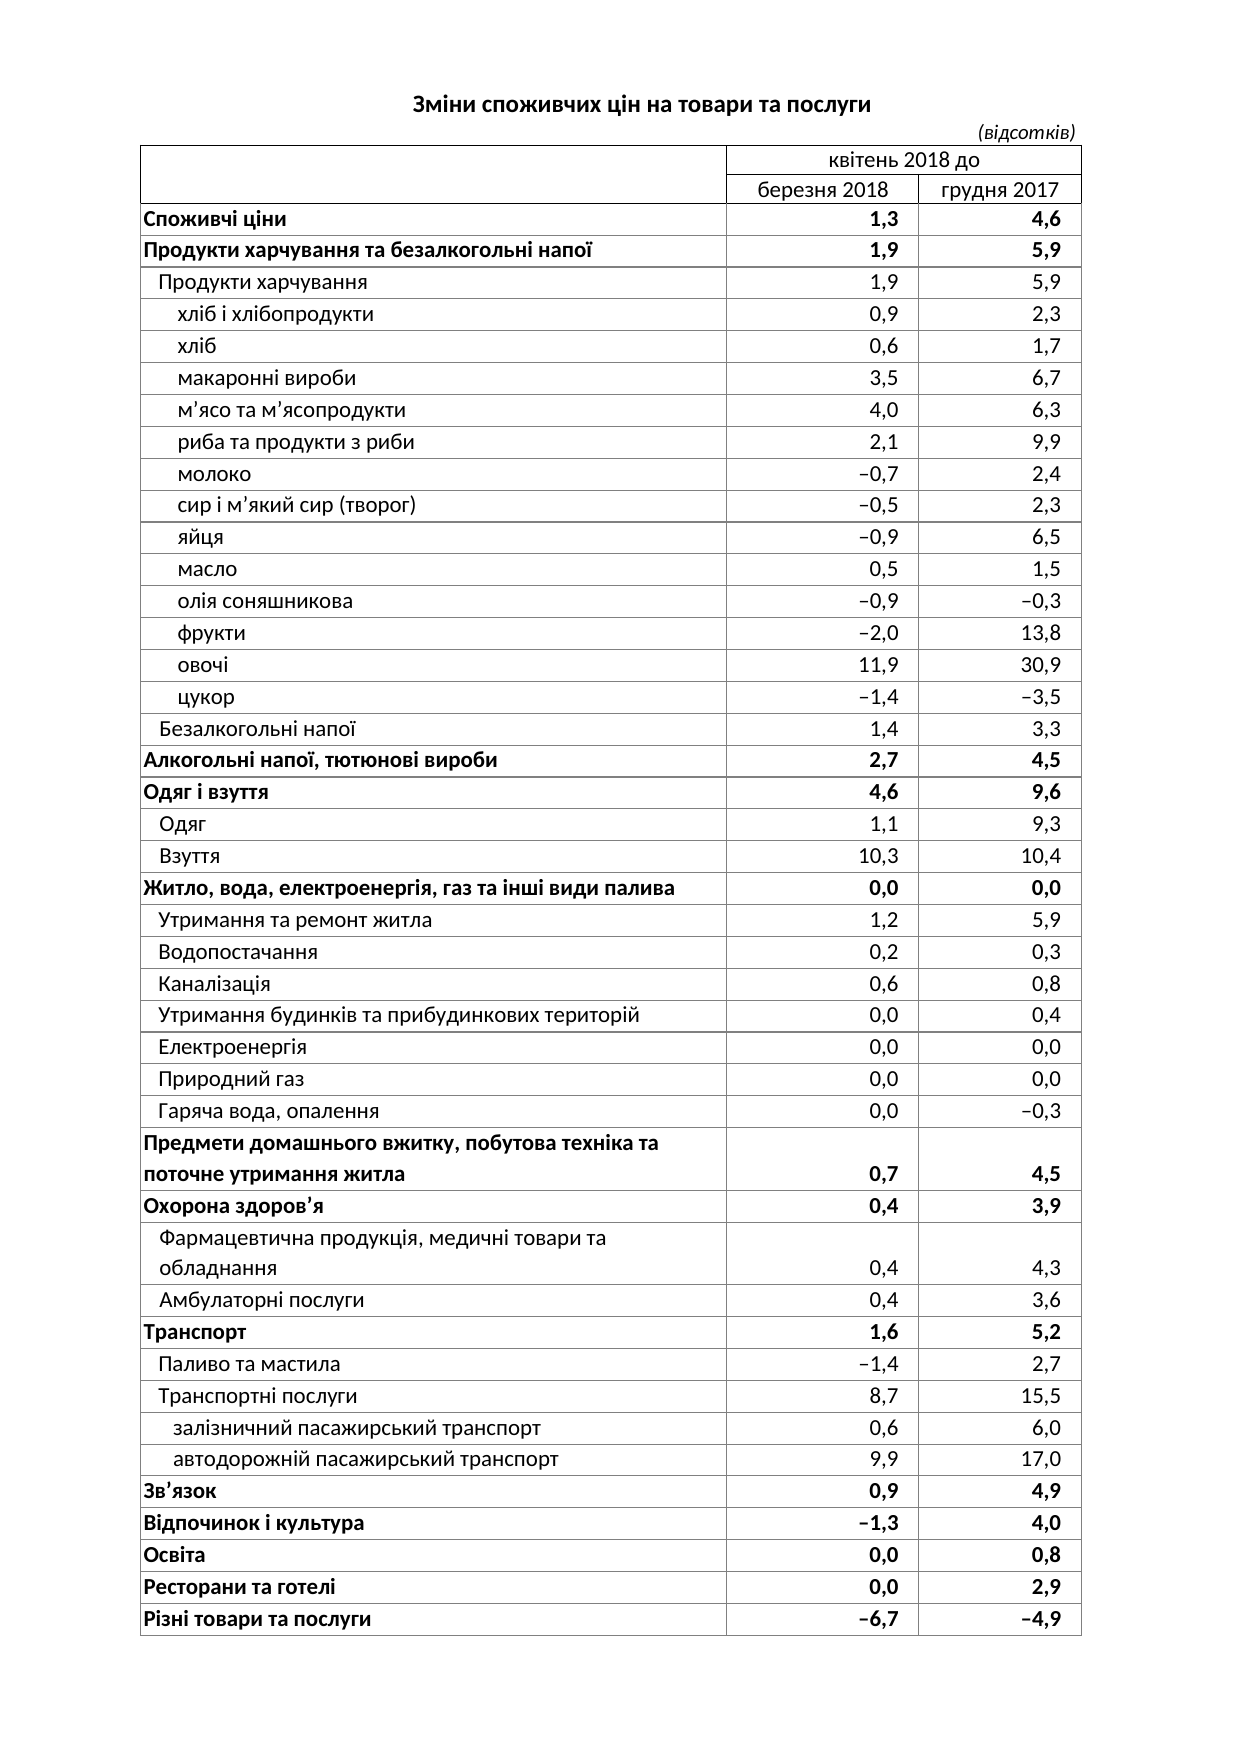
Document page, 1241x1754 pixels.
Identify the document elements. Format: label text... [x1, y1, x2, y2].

table_cell овочі [141, 650, 726, 681]
table_cell 2,9 [919, 1572, 1081, 1603]
table_cell 0,4 [727, 1285, 918, 1316]
table_cell Різні товари та послуги [141, 1604, 726, 1635]
table_cell автодорожній пасажирський транспорт [141, 1445, 726, 1475]
table_cell м’ясо та м’ясопродукти [141, 395, 726, 426]
table_cell 5,9 [919, 236, 1081, 266]
table_cell 13,8 [919, 618, 1081, 649]
table_cell 4,9 [919, 1476, 1081, 1507]
table_cell –0,9 [727, 586, 918, 617]
table_cell 15,5 [919, 1381, 1081, 1412]
table_cell 6,7 [919, 363, 1081, 394]
table_cell 1,9 [727, 236, 918, 266]
table_cell молоко [141, 459, 726, 489]
table_cell 3,9 [919, 1191, 1081, 1222]
table_cell сир і м’який сир (творог) [141, 491, 726, 521]
table_cell фрукти [141, 618, 726, 649]
table_cell –2,0 [727, 618, 918, 649]
table_cell 6,3 [919, 395, 1081, 426]
table_cell 0,8 [919, 969, 1081, 999]
table_header [141, 146, 726, 203]
table_cell 3,5 [727, 363, 918, 394]
table_cell 1,9 [727, 268, 918, 298]
table_cell 9,9 [727, 1445, 918, 1475]
table_cell риба та продукти з риби [141, 427, 726, 458]
table_cell 0,4 [727, 1223, 918, 1284]
table_cell Транспорт [141, 1317, 726, 1348]
table_cell 4,6 [727, 778, 918, 808]
table_cell –0,3 [919, 1096, 1081, 1127]
table_cell 0,0 [727, 1572, 918, 1603]
table_cell –0,5 [727, 491, 918, 521]
table_cell 3,3 [919, 714, 1081, 744]
table_cell 1,1 [727, 809, 918, 840]
table_cell 1,3 [727, 204, 918, 234]
table_cell 0,0 [727, 1064, 918, 1095]
table_cell 0,2 [727, 937, 918, 968]
table_cell Транспортні послуги [141, 1381, 726, 1412]
table_cell 1,5 [919, 554, 1081, 585]
table_cell 5,9 [919, 268, 1081, 298]
table_cell –1,4 [727, 682, 918, 713]
table_cell 1,7 [919, 331, 1081, 362]
table_cell –0,7 [727, 459, 918, 489]
table_cell 10,4 [919, 841, 1081, 872]
table_cell 5,9 [919, 905, 1081, 936]
table_cell Безалкогольні напої [141, 714, 726, 744]
table_cell –4,9 [919, 1604, 1081, 1635]
table_cell 0,0 [727, 1096, 918, 1127]
table_cell Електроенергія [141, 1033, 726, 1063]
table_cell грудня 2017 [919, 175, 1081, 203]
table_cell Одяг [141, 809, 726, 840]
table_cell Охорона здоров’я [141, 1191, 726, 1222]
table_cell 0,9 [727, 1476, 918, 1507]
table_cell 0,6 [727, 1413, 918, 1443]
table_cell 4,6 [919, 204, 1081, 234]
table_cell 17,0 [919, 1445, 1081, 1475]
table_cell 6,5 [919, 523, 1081, 553]
table_cell 3,6 [919, 1285, 1081, 1316]
table_cell 0,0 [727, 1001, 918, 1031]
table_cell олія соняшникова [141, 586, 726, 617]
table_cell Утримання будинків та прибудинкових територій [141, 1001, 726, 1031]
table_cell Освіта [141, 1540, 726, 1571]
table_cell 30,9 [919, 650, 1081, 681]
table_cell 0,0 [919, 1064, 1081, 1095]
table_cell 0,9 [727, 299, 918, 330]
table_cell хліб і хлібопродукти [141, 299, 726, 330]
table_cell 4,0 [727, 395, 918, 426]
table_cell –1,3 [727, 1508, 918, 1539]
table_cell 9,9 [919, 427, 1081, 458]
table_cell 9,3 [919, 809, 1081, 840]
table_cell 2,4 [919, 459, 1081, 489]
table_cell 0,5 [727, 554, 918, 585]
table_cell Паливо та мастила [141, 1349, 726, 1380]
table_cell 4,5 [919, 746, 1081, 776]
table_cell Житло, вода, електроенергія, газ та інші види палива [141, 873, 726, 904]
table_cell масло [141, 554, 726, 585]
table_cell залізничний пасажирський транспорт [141, 1413, 726, 1443]
table_cell Споживчі ціни [141, 204, 726, 234]
table_cell 8,7 [727, 1381, 918, 1412]
table_cell 0,8 [919, 1540, 1081, 1571]
table_cell Взуття [141, 841, 726, 872]
table_cell 1,6 [727, 1317, 918, 1348]
table_cell 1,4 [727, 714, 918, 744]
table_cell 11,9 [727, 650, 918, 681]
text Зміни споживчих цін на товари та послуги [118, 89, 1122, 119]
table_cell 0,7 [727, 1128, 918, 1190]
table_cell 0,6 [727, 331, 918, 362]
table_cell 0,4 [727, 1191, 918, 1222]
table_cell 4,5 [919, 1128, 1081, 1190]
table_cell 1,2 [727, 905, 918, 936]
table_cell –0,9 [727, 523, 918, 553]
table_cell 2,7 [727, 746, 918, 776]
table_cell Предмети домашнього вжитку, побутова техніка та поточне утримання житла [141, 1128, 726, 1190]
table_cell –3,5 [919, 682, 1081, 713]
table_cell 10,3 [727, 841, 918, 872]
table_cell 4,0 [919, 1508, 1081, 1539]
table_cell Гаряча вода, опалення [141, 1096, 726, 1127]
table_cell Продукти харчування та безалкогольні напої [141, 236, 726, 266]
table_header квітень 2018 до [727, 146, 1081, 174]
table_cell 0,3 [919, 937, 1081, 968]
table_cell Ресторани та готелі [141, 1572, 726, 1603]
table_cell Продукти харчування [141, 268, 726, 298]
table_cell 2,3 [919, 299, 1081, 330]
table_cell –0,3 [919, 586, 1081, 617]
table_cell 0,4 [919, 1001, 1081, 1031]
table_cell Зв’язок [141, 1476, 726, 1507]
table_cell макаронні вироби [141, 363, 726, 394]
table_cell Каналізація [141, 969, 726, 999]
text (відсотків) [118, 119, 1078, 144]
table_cell 6,0 [919, 1413, 1081, 1443]
table_cell 0,0 [727, 873, 918, 904]
table_cell хліб [141, 331, 726, 362]
table_cell 0,6 [727, 969, 918, 999]
table_cell цукор [141, 682, 726, 713]
table_cell 9,6 [919, 778, 1081, 808]
table_cell 0,0 [727, 1540, 918, 1571]
table_cell Утримання та ремонт житла [141, 905, 726, 936]
table_cell 2,7 [919, 1349, 1081, 1380]
table_cell 5,2 [919, 1317, 1081, 1348]
table_cell 2,3 [919, 491, 1081, 521]
table_cell 0,0 [727, 1033, 918, 1063]
table_cell Природний газ [141, 1064, 726, 1095]
table_cell 4,3 [919, 1223, 1081, 1284]
table_cell яйця [141, 523, 726, 553]
table_cell –1,4 [727, 1349, 918, 1380]
table_cell –6,7 [727, 1604, 918, 1635]
table_cell Амбулаторні послуги [141, 1285, 726, 1316]
table_cell 0,0 [919, 873, 1081, 904]
table_cell Одяг і взуття [141, 778, 726, 808]
table_cell Відпочинок і культура [141, 1508, 726, 1539]
table_cell березня 2018 [727, 175, 918, 203]
table_cell 2,1 [727, 427, 918, 458]
table_cell Водопостачання [141, 937, 726, 968]
table_cell Алкогольні напої, тютюнові вироби [141, 746, 726, 776]
table_cell 0,0 [919, 1033, 1081, 1063]
table_cell Фармацевтична продукція, медичні товари та обладнання [141, 1223, 726, 1284]
